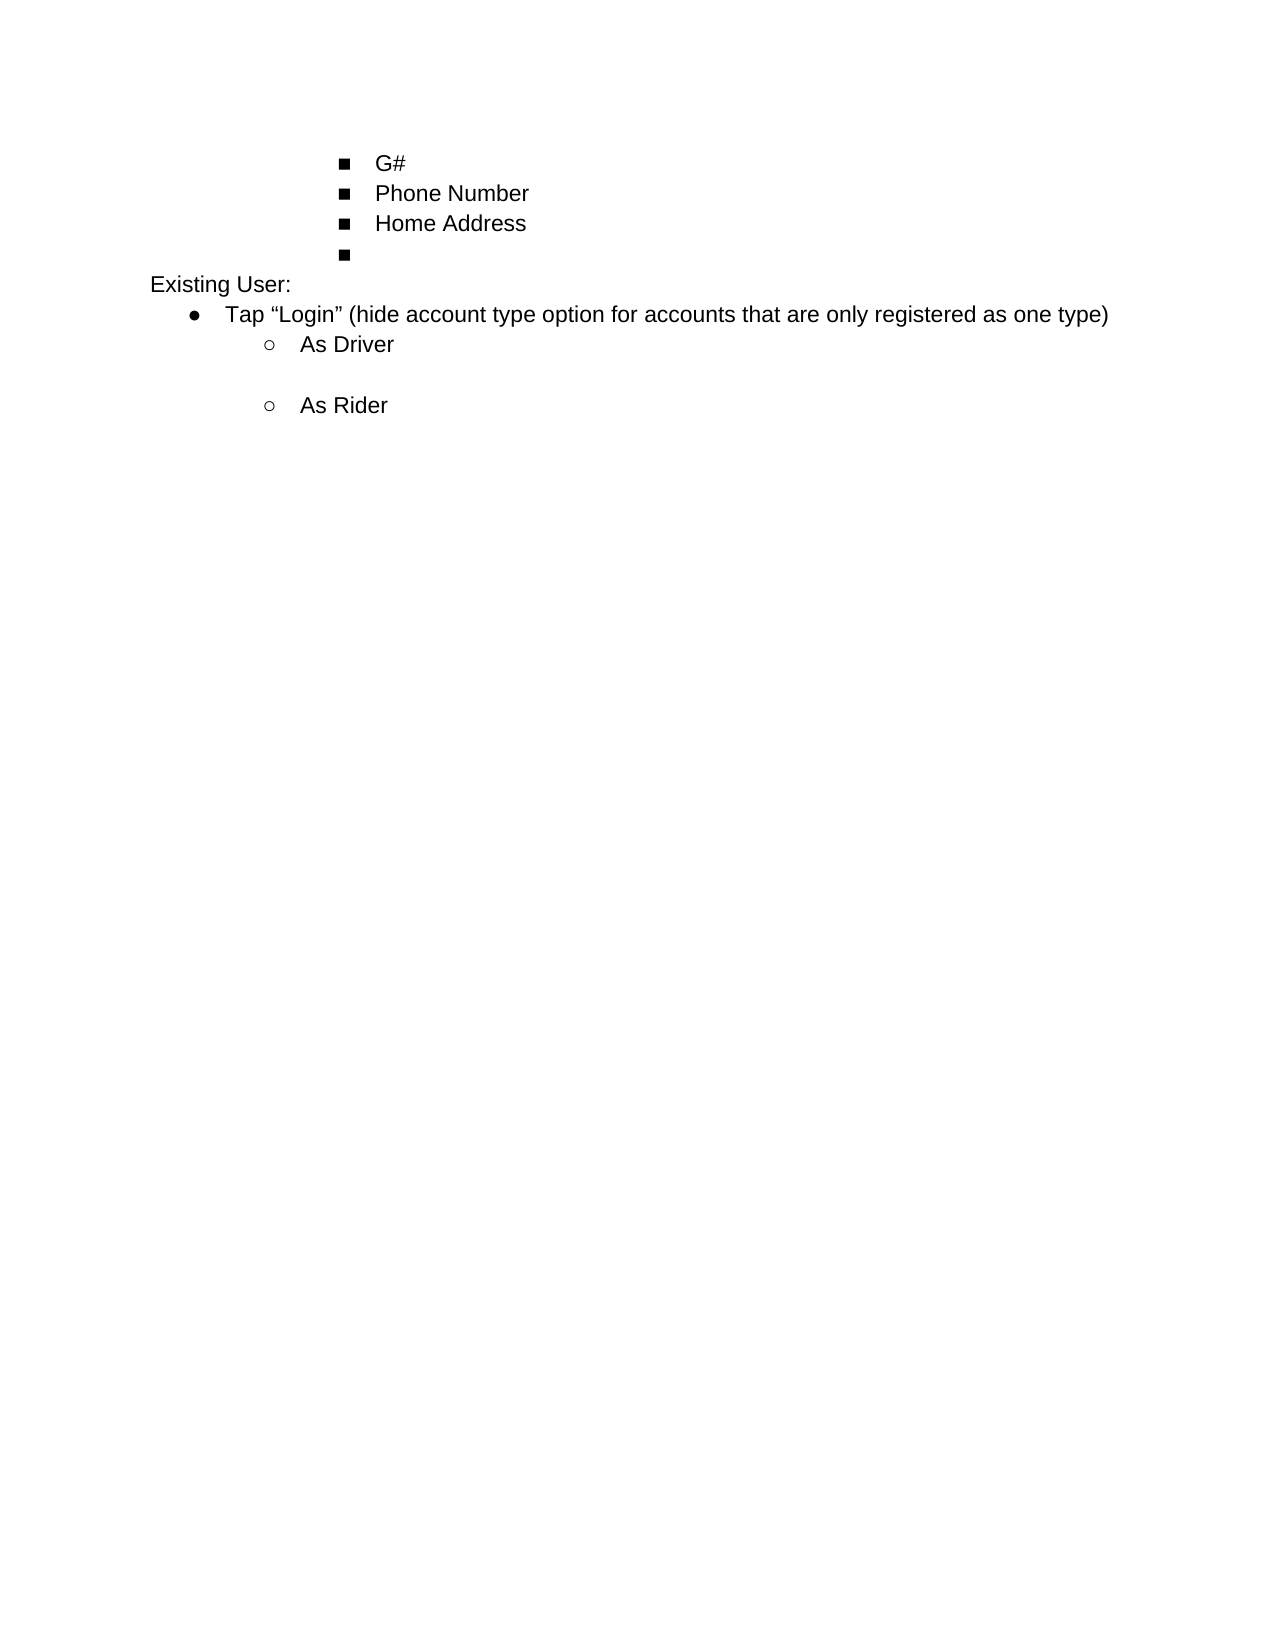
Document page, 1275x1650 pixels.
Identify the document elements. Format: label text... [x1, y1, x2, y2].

list G# [337, 150, 1125, 176]
list Home Address [337, 210, 1125, 237]
list Tap “Login” (hide account type option for accounts that are only registered as one type) [187, 301, 1125, 327]
list As Rider [262, 392, 1125, 418]
text Existing User: [150, 271, 1125, 297]
list As Driver [262, 331, 1125, 358]
list Phone Number [337, 180, 1125, 207]
